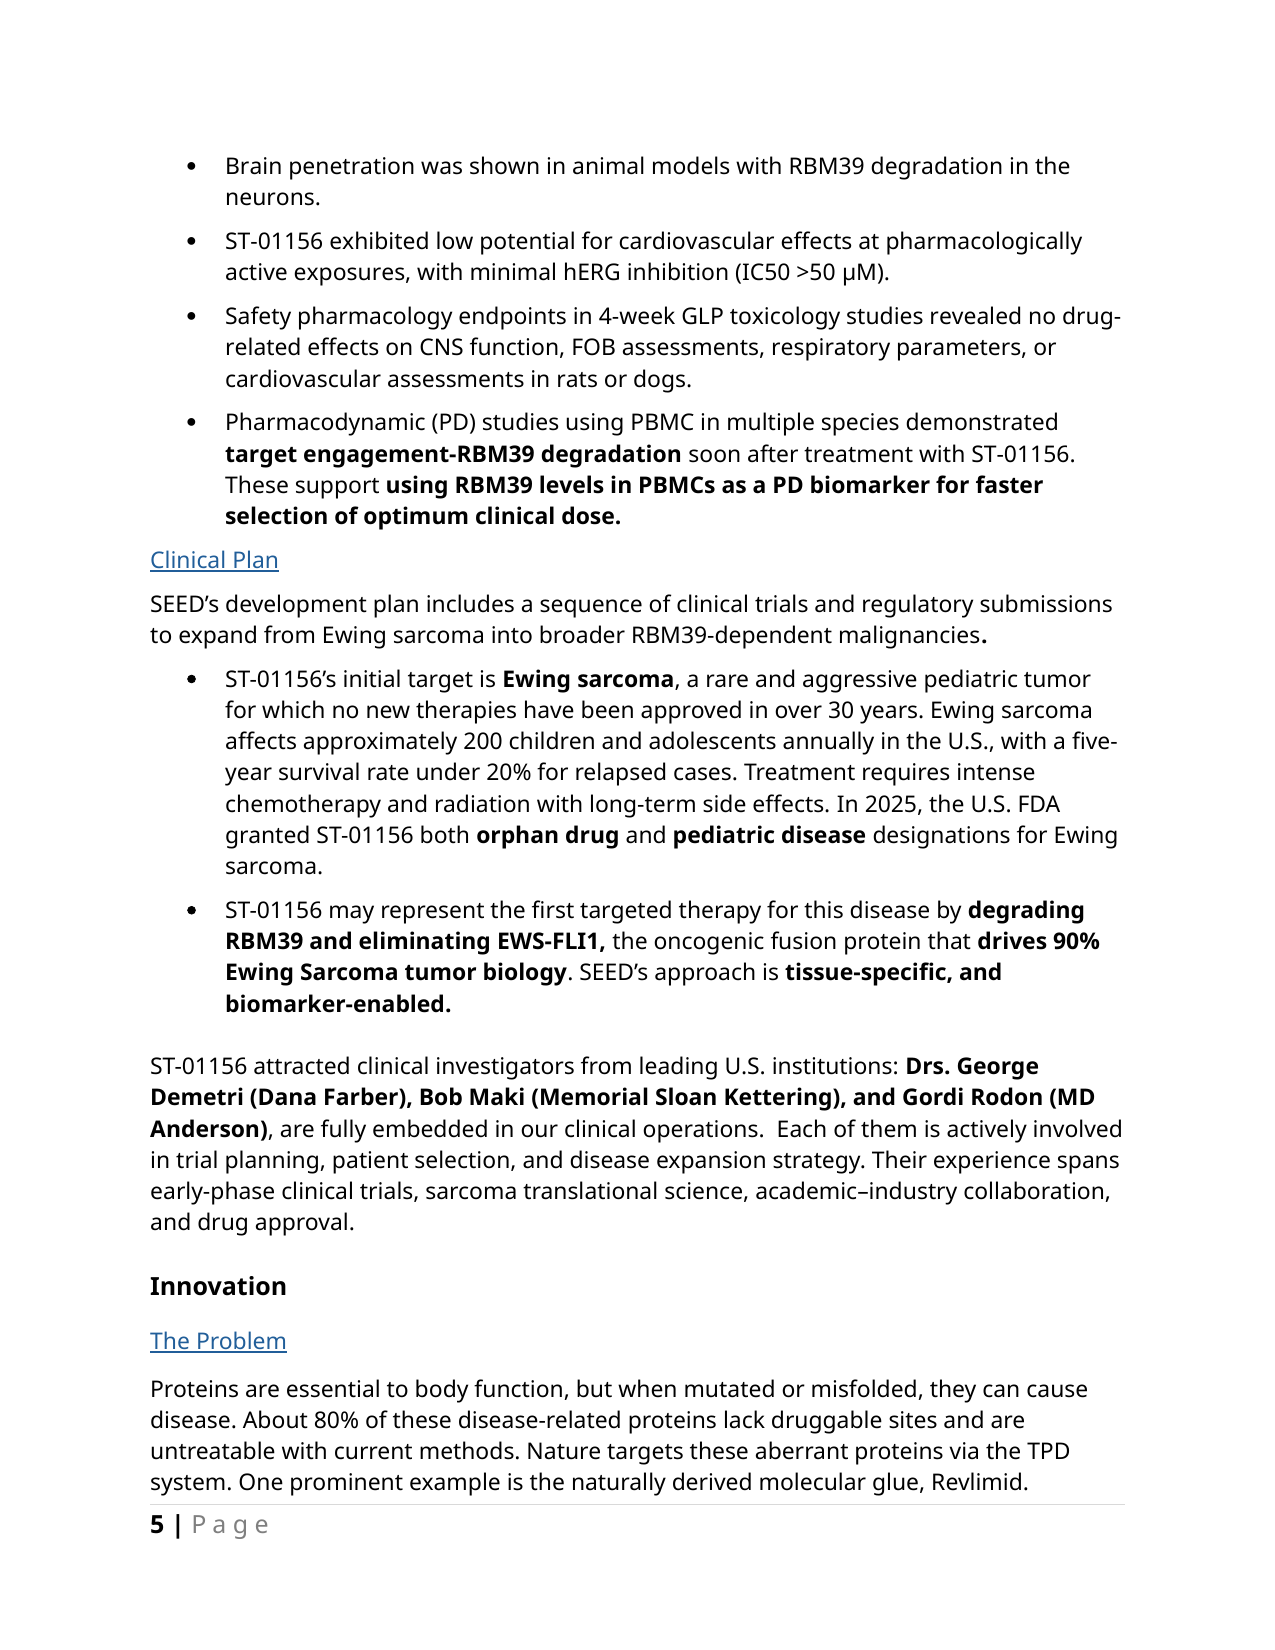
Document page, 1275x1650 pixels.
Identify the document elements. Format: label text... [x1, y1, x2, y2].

list ST-01156 exhibited low potential for cardiovascular effects at pharmacologically active exposures, with minimal hERG inhibition (IC50 >50 μM). [187, 225, 1125, 287]
text ST-01156 attracted clinical investigators from leading U.S. institutions: Drs. George Demetri (Dana Farber), Bob Maki (Memorial Sloan Kettering), and Gordi Rodon (MD Anderson), are fully embedded in our clinical operations. Each of them is actively involved in trial planning, patient selection, and disease expansion strategy. Their experience spans early-phase clinical trials, sarcoma translational science, academic–industry collaboration, and drug approval. [150, 1050, 1125, 1237]
list Safety pharmacology endpoints in 4-week GLP toxicology studies revealed no drug-related effects on CNS function, FOB assessments, respiratory parameters, or cardiovascular assessments in rats or dogs. [187, 300, 1125, 394]
text SEED’s development plan includes a sequence of clinical trials and regulatory submissions to expand from Ewing sarcoma into broader RBM39-dependent malignancies. [150, 587, 1125, 650]
list Brain penetration was shown in animal models with RBM39 degradation in the neurons. [187, 150, 1125, 212]
text The Problem [150, 1324, 1125, 1356]
list Pharmacodynamic (PD) studies using PBMC in multiple species demonstrated target engagement-RBM39 degradation soon after treatment with ST-01156. These support using RBM39 levels in PBMCs as a PD biomarker for faster selection of optimum clinical dose. [187, 406, 1125, 531]
text Clinical Plan [150, 544, 1125, 575]
list ST-01156 may represent the first targeted therapy for this disease by degrading RBM39 and eliminating EWS-FLI1, the oncogenic fusion protein that drives 90% Ewing Sarcoma tumor biology. SEED’s approach is tissue-specific, and biomarker-enabled. [187, 894, 1125, 1019]
text Innovation [150, 1269, 1125, 1303]
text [150, 1372, 1125, 1497]
list ST-01156’s initial target is Ewing sarcoma, a rare and aggressive pediatric tumor for which no new therapies have been approved in over 30 years. Ewing sarcoma affects approximately 200 children and adolescents annually in the U.S., with a five-year survival rate under 20% for relapsed cases. Treatment requires intense chemotherapy and radiation with long-term side effects. In 2025, the U.S. FDA granted ST-01156 both orphan drug and pediatric disease designations for Ewing sarcoma. [187, 662, 1125, 881]
